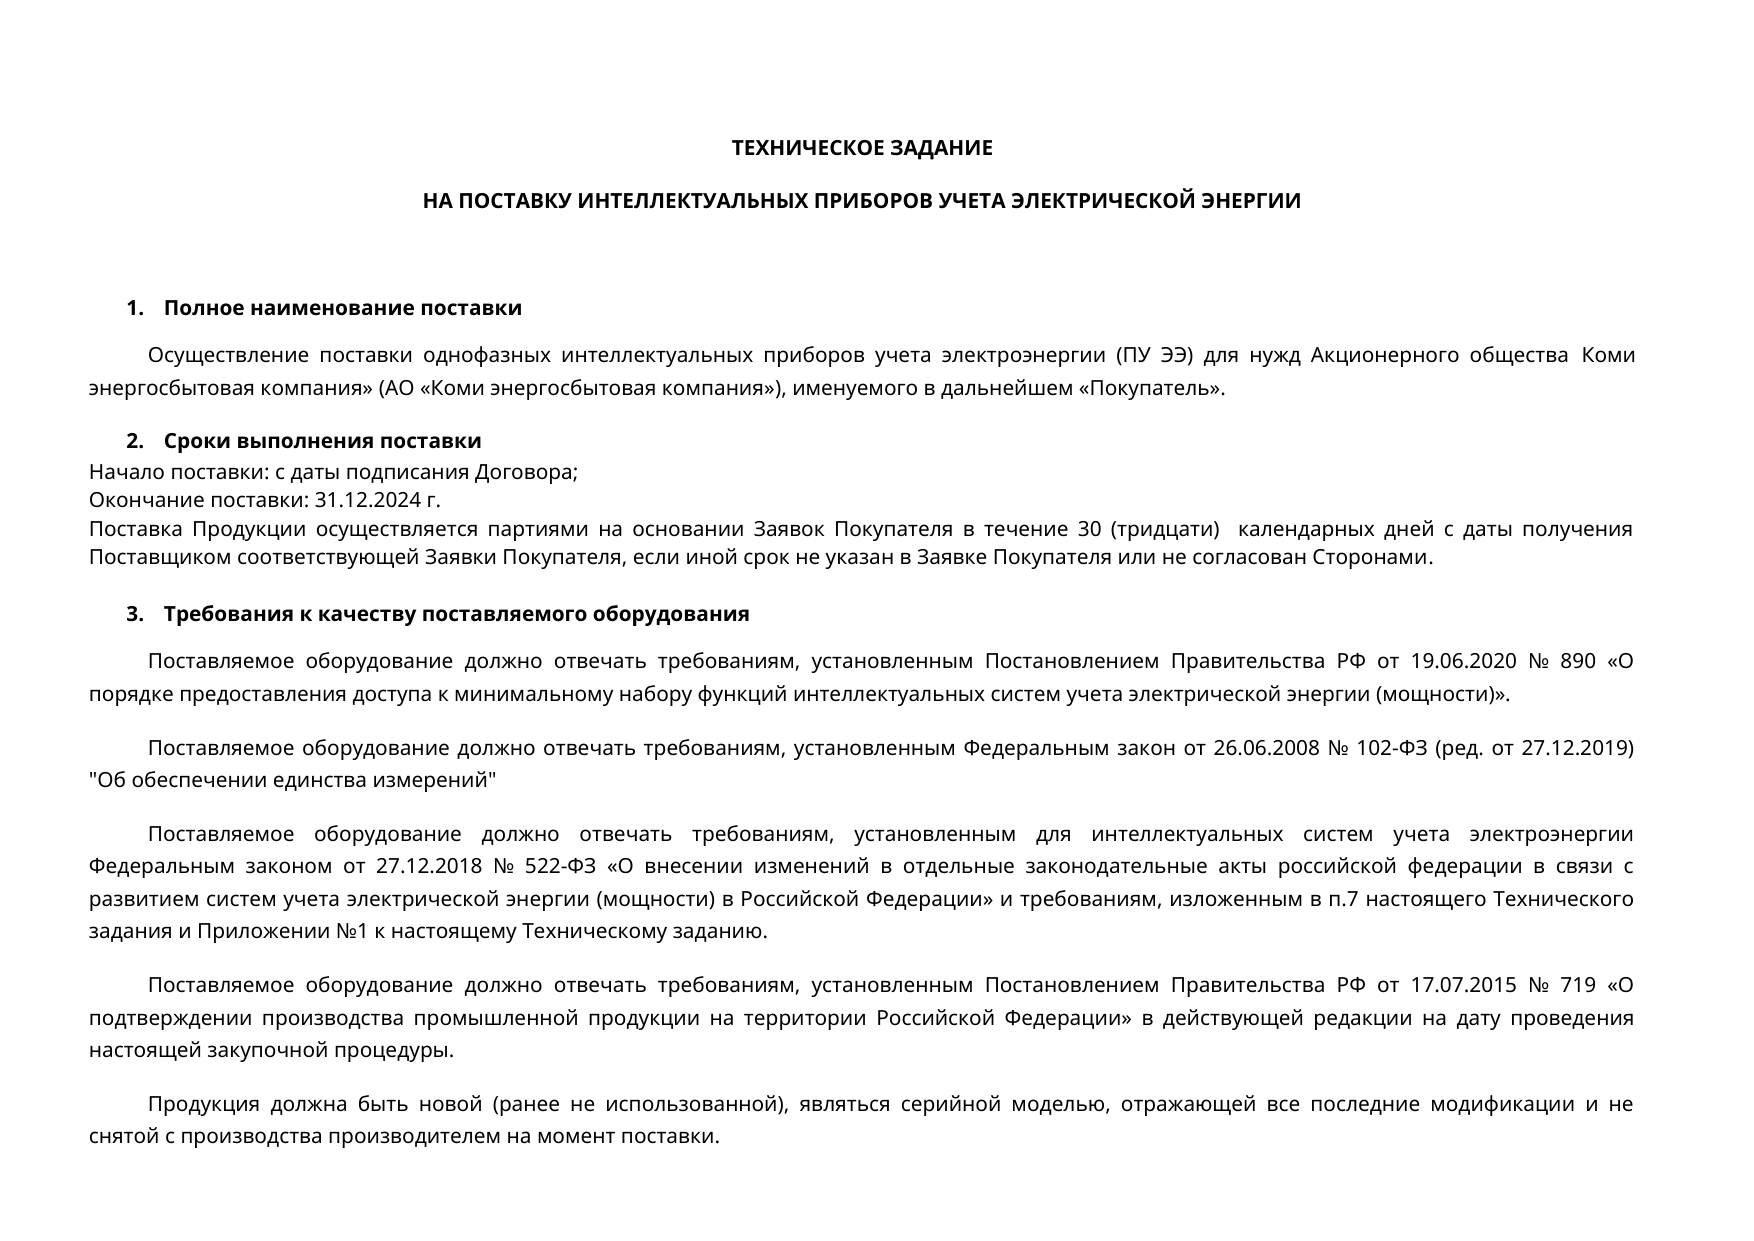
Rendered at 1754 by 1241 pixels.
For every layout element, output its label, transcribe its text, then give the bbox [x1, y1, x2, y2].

text Поставляемое оборудование должно отвечать требованиям, установленным Федеральным закон от 26.06.2008 № 102-ФЗ (ред. от 27.12.2019) "Об обеспечении единства измерений" [89, 733, 1636, 794]
text Осуществление поставки однофазных интеллектуальных приборов учета электроэнергии (ПУ ЭЭ) для нужд Акционерного общества Коми энергосбытовая компания» (АО «Коми энергосбытовая компания»), именуемого в дальнейшем «Покупатель». [89, 341, 1636, 402]
text Поставляемое оборудование должно отвечать требованиям, установленным для интеллектуальных систем учета электроэнергии Федеральным законом от 27.12.2018 № 522-ФЗ «О внесении изменений в отдельные законодательные акты российской федерации в связи с развитием систем учета электрической энергии (мощности) в Российской Федерации» и требованиям, изложенным в п.7 настоящего Технического задания и Приложении №1 к настоящему Техническому заданию. [89, 819, 1636, 945]
text Продукция должна быть новой (ранее не использованной), являться серийной моделью, отражающей все последние модификации и не снятой с производства производителем на момент поставки. [89, 1089, 1636, 1150]
list Сроки выполнения поставки [126, 427, 1636, 455]
text НА ПОСТАВКУ ИНТЕЛЛЕКТУАЛЬНЫХ ПРИБОРОВ УЧЕТА ЭЛЕКТРИЧЕСКОЙ ЭНЕРГИИ [89, 186, 1636, 215]
list Начало поставки: с даты подписания Договора; [89, 457, 1636, 486]
list Окончание поставки: 31.12.2024 г. [89, 486, 1636, 514]
text Поставляемое оборудование должно отвечать требованиям, установленным Постановлением Правительства РФ от 19.06.2020 № 890 «О порядке предоставления доступа к минимальному набору функций интеллектуальных систем учета электрической энергии (мощности)». [89, 647, 1636, 708]
text Поставляемое оборудование должно отвечать требованиям, установленным Постановлением Правительства РФ от 17.07.2015 № 719 «О подтверждении производства промышленной продукции на территории Российской Федерации» в действующей редакции на дату проведения настоящей закупочной процедуры. [89, 970, 1636, 1064]
text ТЕХНИЧЕСКОЕ ЗАДАНИЕ [89, 133, 1636, 161]
list Поставка Продукции осуществляется партиями на основании Заявок Покупателя в течение 30 (тридцати) календарных дней с даты получения Поставщиком соответствующей Заявки Покупателя, если иной срок не указан в Заявке Покупателя или не согласован Сторонами. [89, 514, 1636, 571]
list Полное наименование поставки [126, 293, 1636, 322]
list Требования к качеству поставляемого оборудования [126, 599, 1636, 628]
